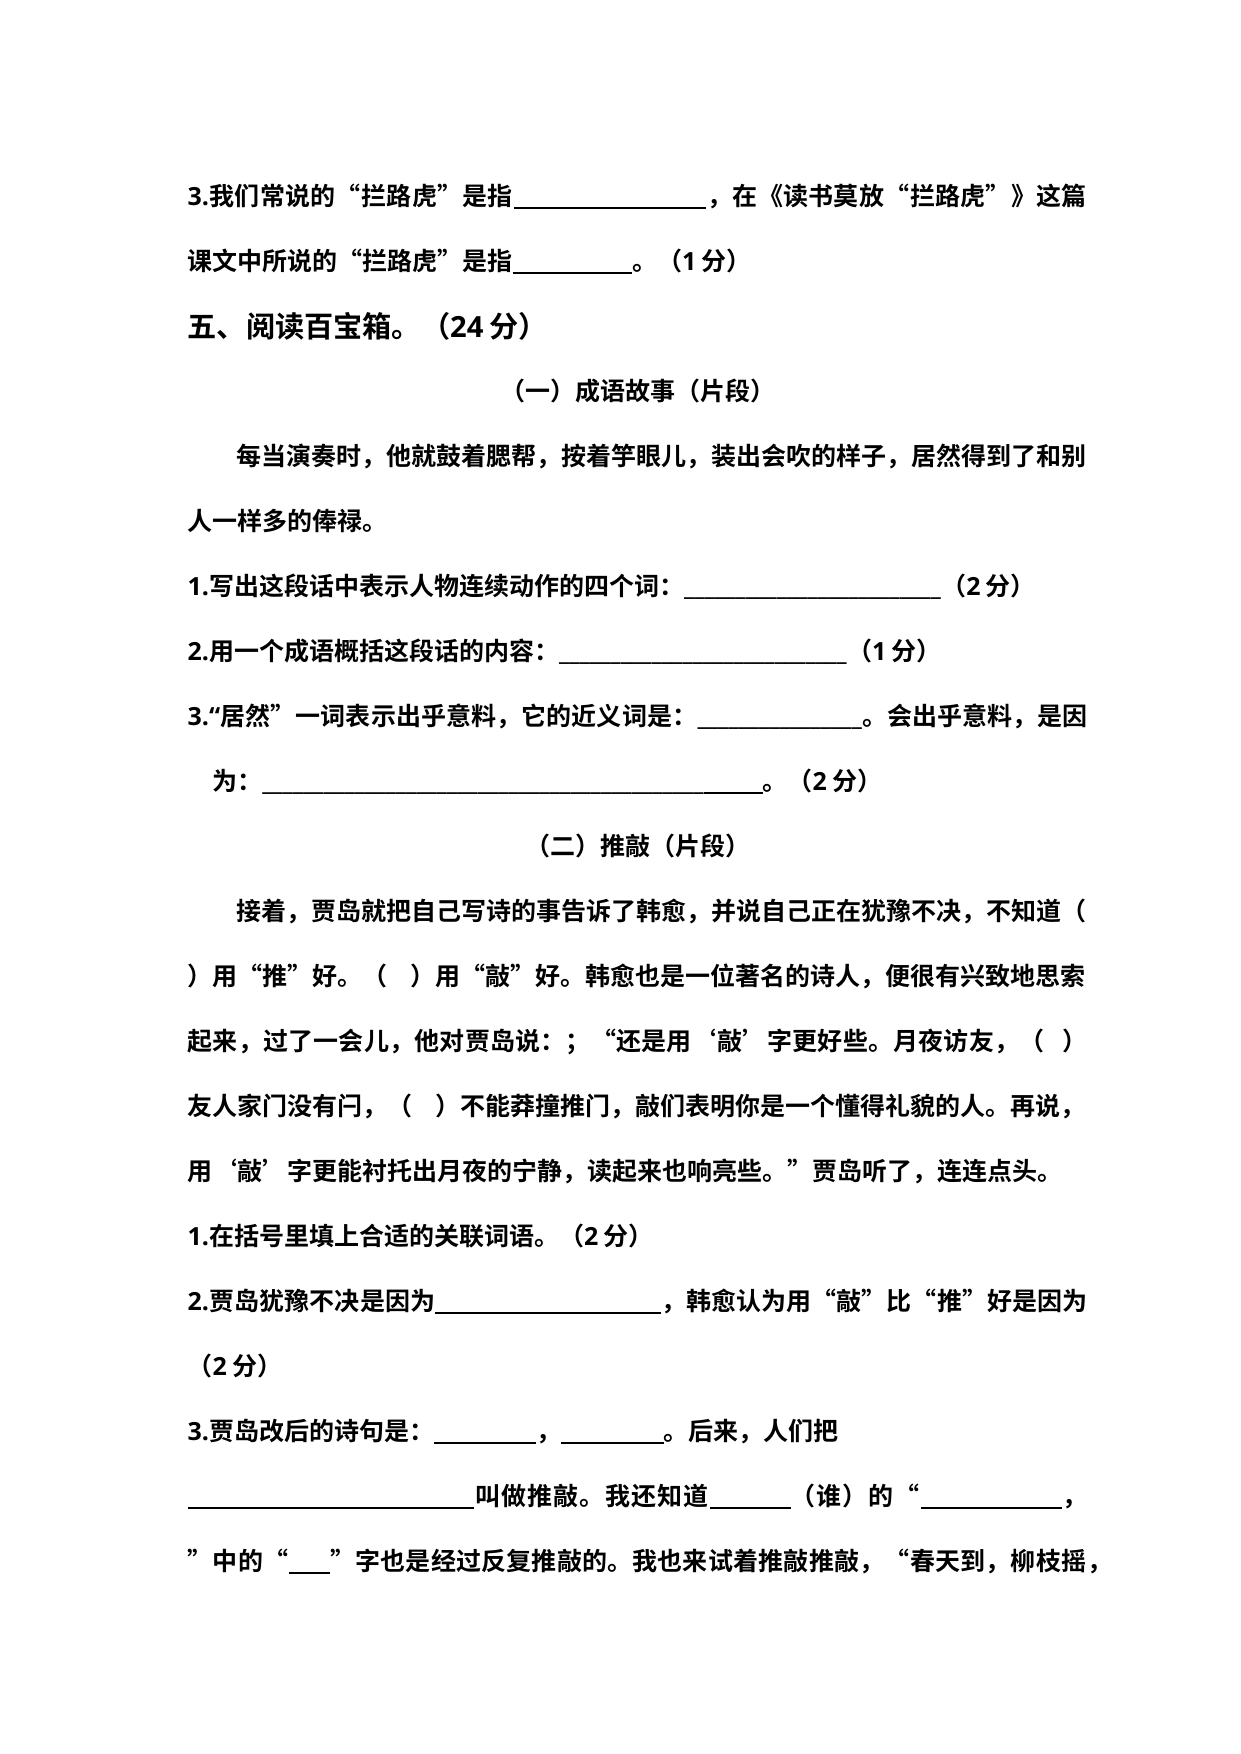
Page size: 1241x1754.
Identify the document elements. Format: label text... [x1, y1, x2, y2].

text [187, 1462, 1087, 1592]
text 3.“居然”一词表示出乎意料，它的近义词是：________________。会出乎意料，是因为：___________________________________________ 。（2分） [187, 682, 1087, 812]
text 3.我们常说的“拦路虎”是指 ，在《读书莫放“拦路虎”》这篇课文中所说的“拦路虎”是指 。（1分） [187, 162, 1087, 292]
text 1.写出这段话中表示人物连续动作的四个词：_________________________（2分） [187, 552, 1087, 617]
text （一）成语故事（片段） [187, 357, 1087, 422]
text 2.贾岛犹豫不决是因为 ，韩愈认为用“敲”比“推”好是因为 （2分） [187, 1267, 1087, 1397]
text 2.用一个成语概括这段话的内容：____________________________（1分） [187, 617, 1087, 682]
text 接着，贾岛就把自己写诗的事告诉了韩愈，并说自己正在犹豫不决，不知道（ ）用“推”好。（ ）用“敲”好。韩愈也是一位著名的诗人，便很有兴致地思索起来，过了一会儿，他对贾岛说：；“还是用‘敲’字更好些。月夜访友，（ ）友人家门没有闩，（ ）不能莽撞推门，敲们表明你是一个懂得礼貌的人。再说，用‘敲’字更能衬托出月夜的宁静，读起来也响亮些。”贾岛听了，连连点头。 [187, 877, 1087, 1202]
text 每当演奏时，他就鼓着腮帮，按着竽眼儿，装出会吹的样子，居然得到了和别人一样多的俸禄。 [187, 422, 1087, 552]
text （二）推敲（片段） [187, 812, 1087, 877]
text 五、阅读百宝箱。（24分） [187, 292, 1087, 357]
text 1.在括号里填上合适的关联词语。（2分） [187, 1202, 1087, 1267]
text 3.贾岛改后的诗句是： ， 。后来，人们把 [187, 1397, 1087, 1462]
